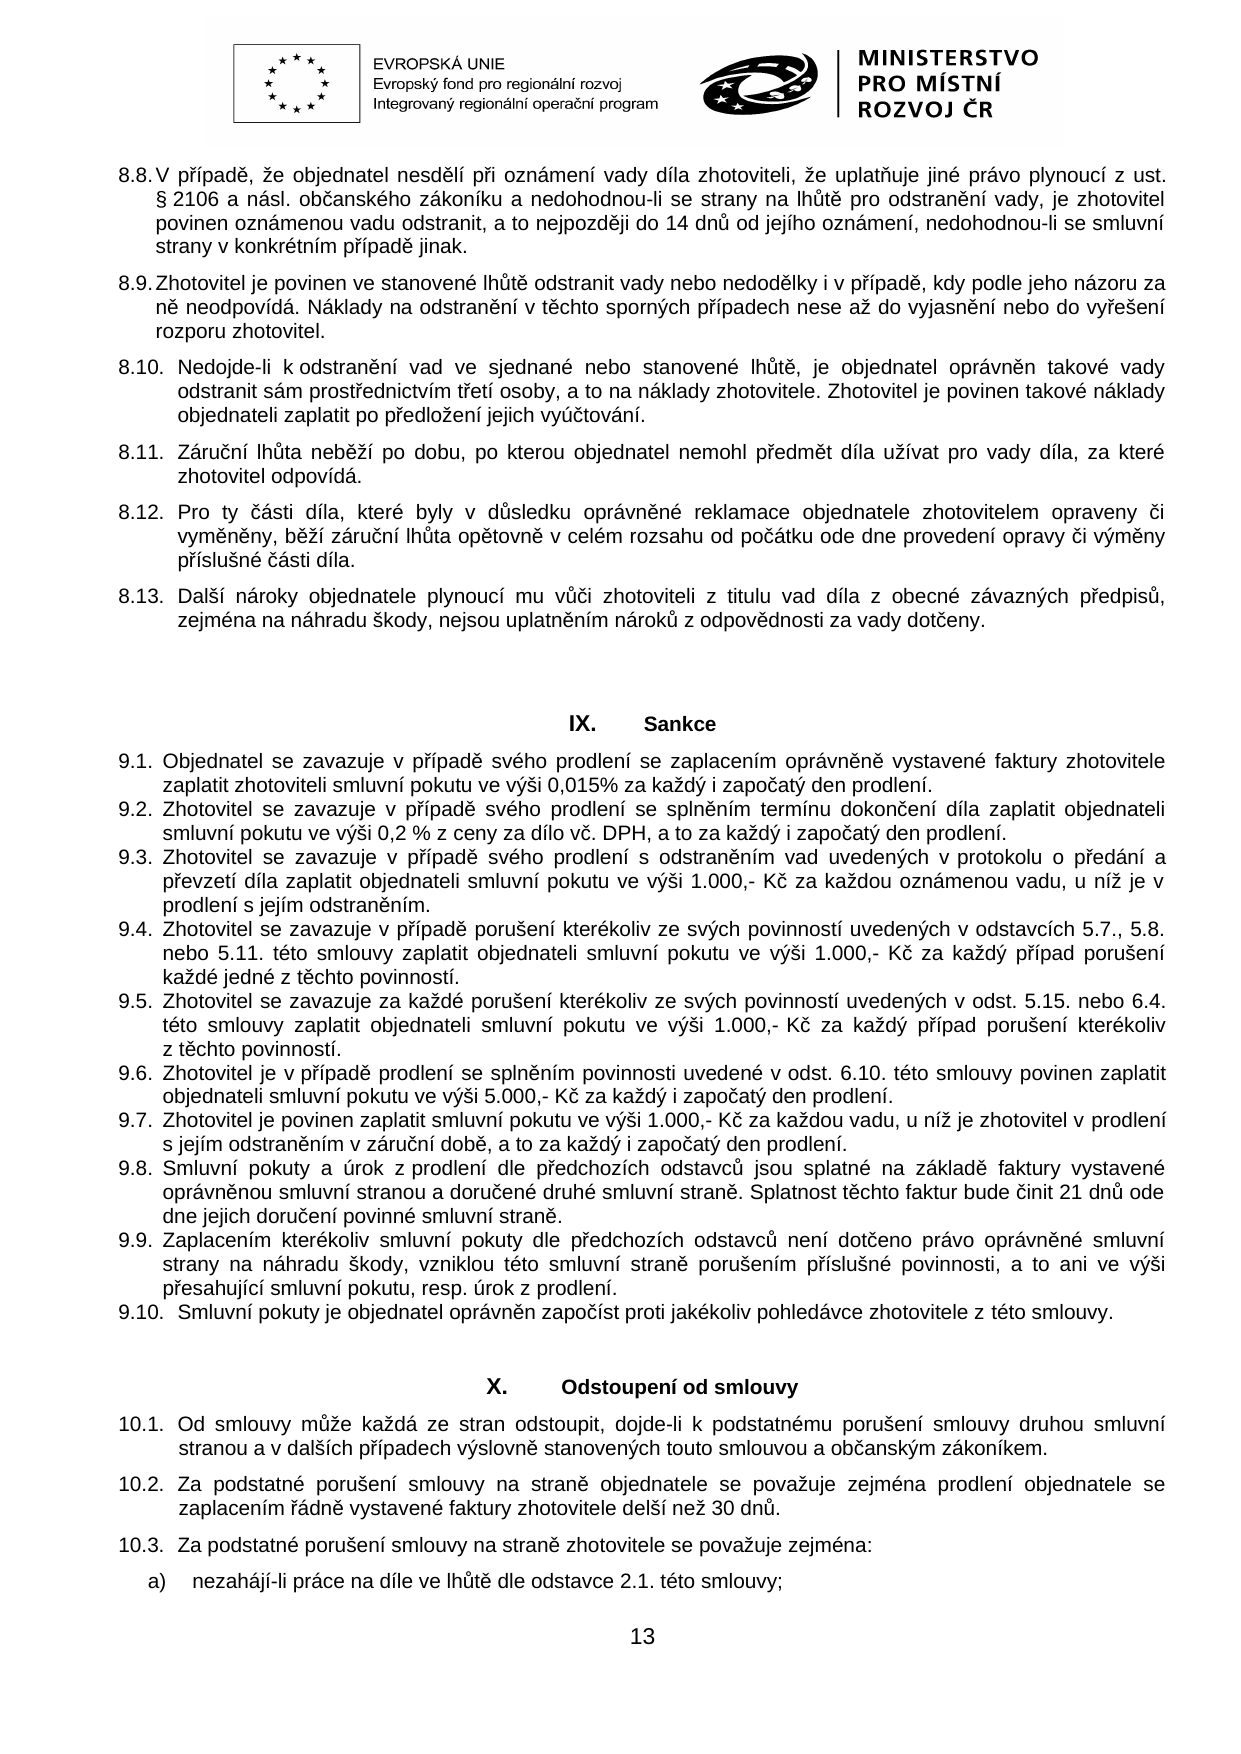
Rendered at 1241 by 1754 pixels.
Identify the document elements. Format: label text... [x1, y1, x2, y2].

list Smluvní pokuty je objednatel oprávněn započíst proti jakékoliv pohledávce zhotovitele z této smlouvy. [118, 1300, 1167, 1324]
list Smluvní pokuty a úrok z prodlení dle předchozích odstavců jsou splatné na základě faktury vystavené oprávněnou smluvní stranou a doručené druhé smluvní straně. Splatnost těchto faktur bude činit 21 dnů ode dne jejich doručení povinné smluvní straně. [118, 1156, 1167, 1228]
list nezahájí-li práce na díle ve lhůtě dle odstavce 2.1. této smlouvy; [148, 1569, 1167, 1593]
list Zhotovitel se zavazuje v případě porušení kterékoliv ze svých povinností uvedených v odstavcích 5.7., 5.8. nebo 5.11. této smlouvy zaplatit objednateli smluvní pokutu ve výši 1.000,- Kč za každý případ porušení každé jedné z těchto povinností. [118, 917, 1167, 988]
list Zhotovitel je povinen zaplatit smluvní pokutu ve výši 1.000,- Kč za každou vadu, u níž je zhotovitel v prodlení s jejím odstraněním v záruční době, a to za každý i započatý den prodlení. [118, 1108, 1167, 1156]
list Nedojde-li k odstranění vad ve sjednané nebo stanovené lhůtě, je objednatel oprávněn takové vady odstranit sám prostřednictvím třetí osoby, a to na náklady zhotovitele. Zhotovitel je povinen takové náklady objednateli zaplatit po předložení jejich vyúčtování. [118, 355, 1167, 427]
list V případě, že objednatel nesdělí při oznámení vady díla zhotoviteli, že uplatňuje jiné právo plynoucí z ust. § 2106 a násl. občanského zákoníku a nedohodnou-li se strany na lhůtě pro odstranění vady, je zhotovitel povinen oznámenou vadu odstranit, a to nejpozději do 14 dnů od jejího oznámení, nedohodnou-li se smluvní strany v konkrétním případě jinak. [118, 162, 1167, 258]
subtitle Odstoupení od smlouvy [118, 1373, 1167, 1399]
list Zhotovitel je v případě prodlení se splněním povinnosti uvedené v odst. 6.10. této smlouvy povinen zaplatit objednateli smluvní pokutu ve výši 5.000,- Kč za každý i započatý den prodlení. [118, 1060, 1167, 1108]
list Další nároky objednatele plynoucí mu vůči zhotoviteli z titulu vad díla z obecné závazných předpisů, zejména na náhradu škody, nejsou uplatněním nároků z odpovědnosti za vady dotčeny. [118, 584, 1167, 632]
list Zhotovitel je povinen ve stanovené lhůtě odstranit vady nebo nedodělky i v případě, kdy podle jeho názoru za ně neodpovídá. Náklady na odstranění v těchto sporných případech nese až do vyjasnění nebo do vyřešení rozporu zhotovitel. [118, 271, 1167, 343]
list Objednatel se zavazuje v případě svého prodlení se zaplacením oprávněně vystavené faktury zhotovitele zaplatit zhotoviteli smluvní pokutu ve výši 0,015% za každý i započatý den prodlení. [118, 749, 1167, 797]
subtitle Sankce [118, 710, 1167, 736]
list Zhotovitel se zavazuje za každé porušení kterékoliv ze svých povinností uvedených v odst. 5.15. nebo 6.4. této smlouvy zaplatit objednateli smluvní pokutu ve výši 1.000,- Kč za každý případ porušení kterékoliv z těchto povinností. [118, 988, 1167, 1060]
list Záruční lhůta neběží po dobu, po kterou objednatel nemohl předmět díla užívat pro vady díla, za které zhotovitel odpovídá. [118, 439, 1167, 487]
list Zaplacením kterékoliv smluvní pokuty dle předchozích odstavců není dotčeno právo oprávněné smluvní strany na náhradu škody, vzniklou této smluvní straně porušením příslušné povinnosti, a to ani ve výši přesahující smluvní pokutu, resp. úrok z prodlení. [118, 1228, 1167, 1300]
list Pro ty části díla, které byly v důsledku oprávněné reklamace objednatele zhotovitelem opraveny či vyměněny, běží záruční lhůta opětovně v celém rozsahu od počátku ode dne provedení opravy či výměny příslušné části díla. [118, 500, 1167, 572]
picture [205, 17, 1066, 149]
list Od smlouvy může každá ze stran odstoupit, dojde-li k podstatnému porušení smlouvy druhou smluvní stranou a v dalších případech výslovně stanovených touto smlouvou a občanským zákoníkem. [118, 1412, 1167, 1459]
list Za podstatné porušení smlouvy na straně objednatele se považuje zejména prodlení objednatele se zaplacením řádně vystavené faktury zhotovitele delší než 30 dnů. [118, 1472, 1167, 1520]
list Zhotovitel se zavazuje v případě svého prodlení s odstraněním vad uvedených v protokolu o předání a převzetí díla zaplatit objednateli smluvní pokutu ve výši 1.000,- Kč za každou oznámenou vadu, u níž je v prodlení s jejím odstraněním. [118, 845, 1167, 917]
list Za podstatné porušení smlouvy na straně zhotovitele se považuje zejména: [118, 1532, 1167, 1556]
list Zhotovitel se zavazuje v případě svého prodlení se splněním termínu dokončení díla zaplatit objednateli smluvní pokutu ve výši 0,2 % z ceny za dílo vč. DPH, a to za každý i započatý den prodlení. [118, 797, 1167, 845]
